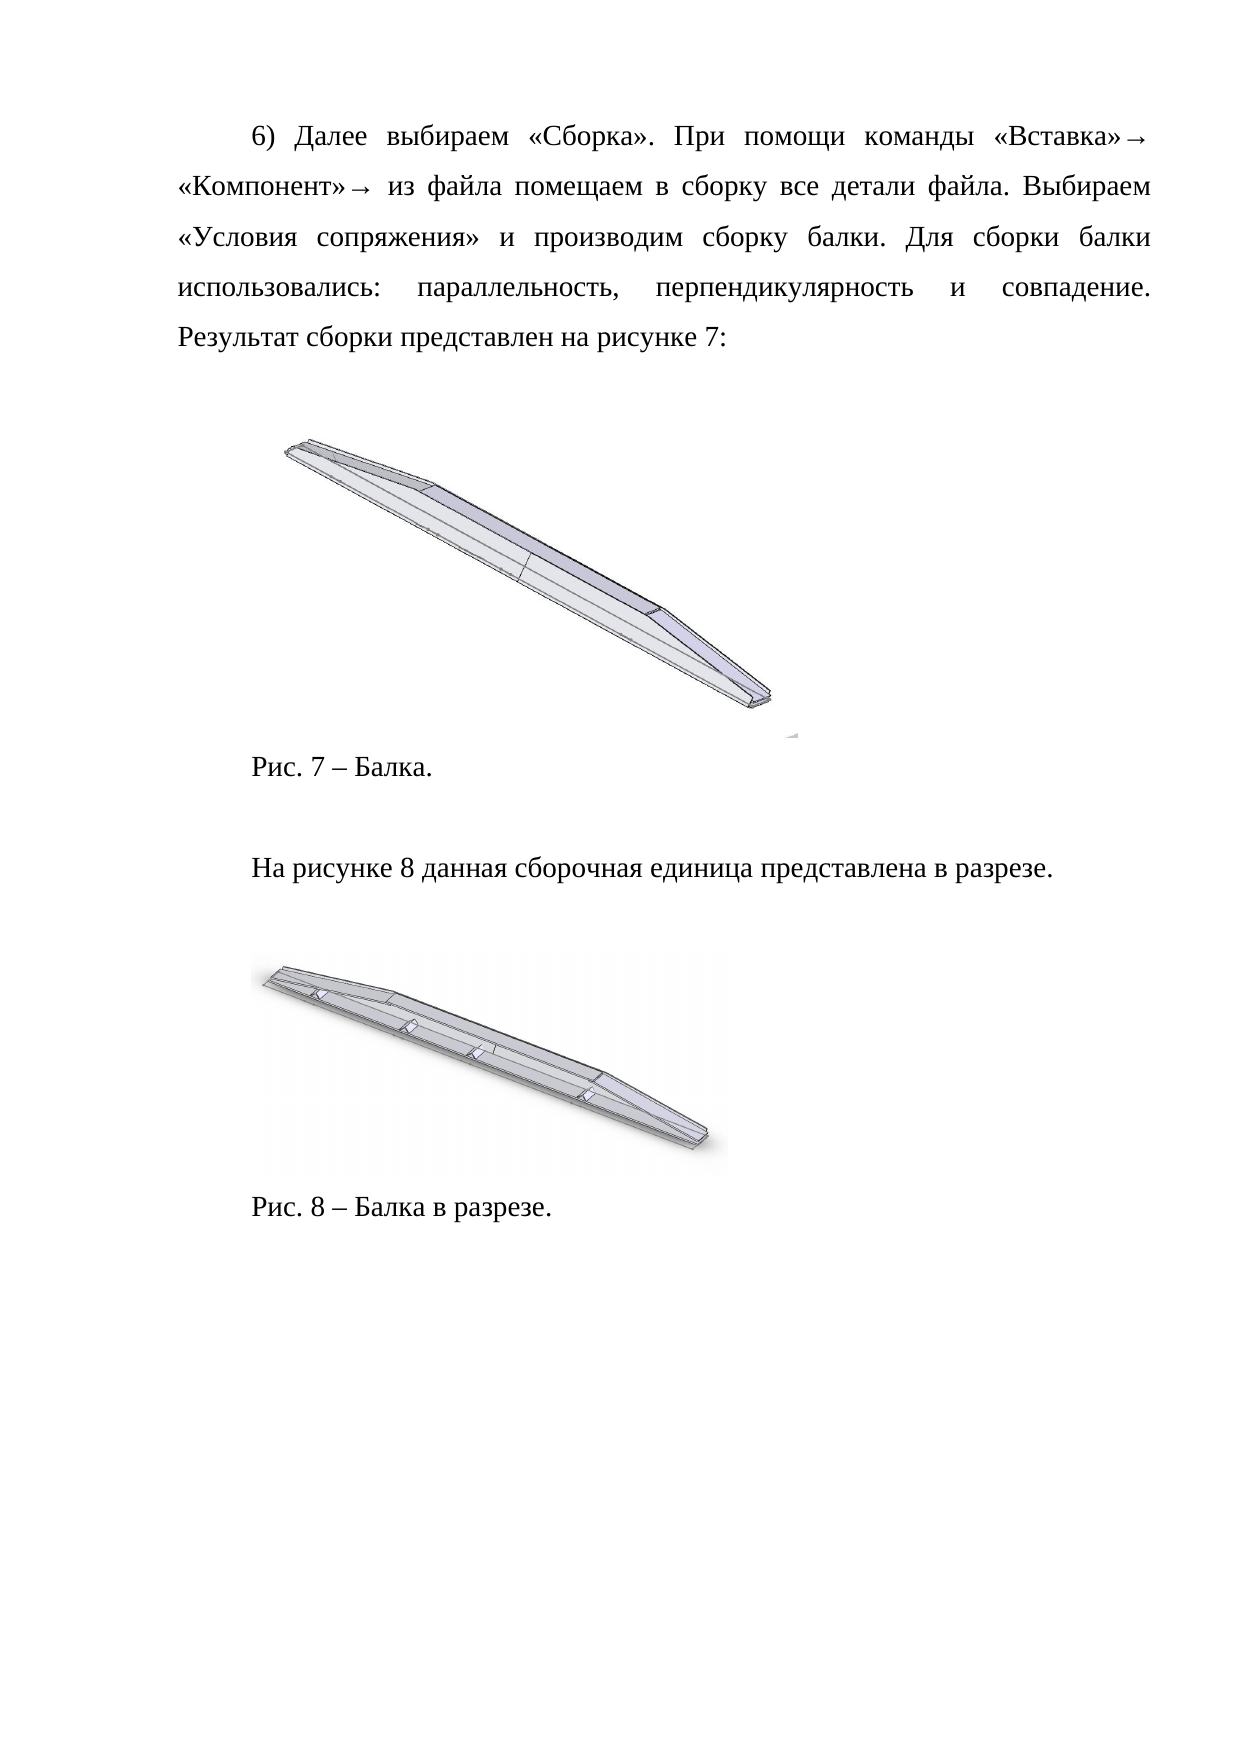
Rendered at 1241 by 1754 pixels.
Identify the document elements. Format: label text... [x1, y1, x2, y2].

text На рисунке 8 данная сборочная единица представлена в разрезе. [177, 850, 1152, 883]
text 6) Далее выбираем «Сборка». При помощи команды «Вставка»→ «Компонент»→ из файла помещаем в сборку все детали файла. Выбираем «Условия сопряжения» и производим сборку балки. Для сборки балки использовались: параллельность, перпендикулярность и совпадение. Результат сборки представлен на рисунке 7: [177, 118, 1152, 353]
text Рис. 7 – Балка. [177, 749, 1152, 783]
text Рис. 8 – Балка в разрезе. [177, 1189, 1152, 1223]
picture [251, 419, 798, 738]
picture [251, 950, 728, 1177]
